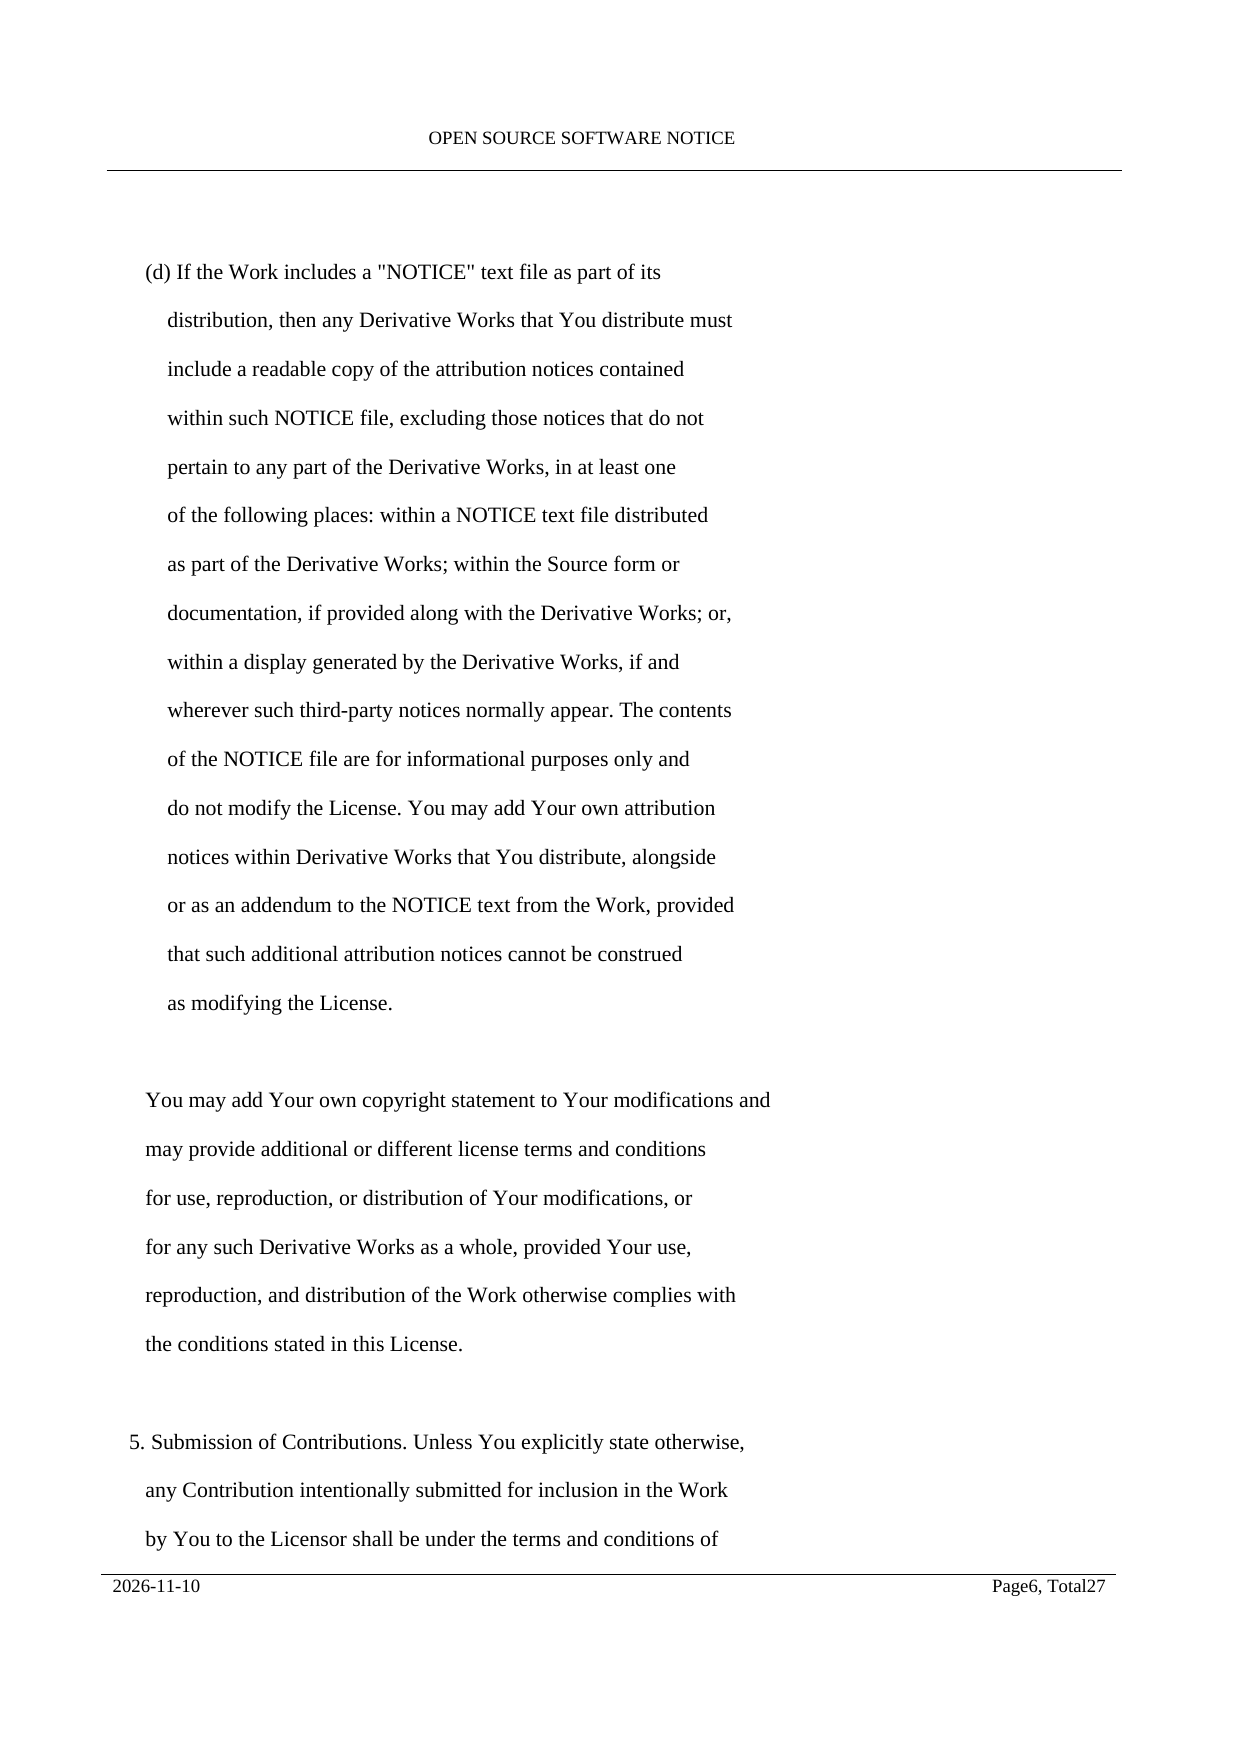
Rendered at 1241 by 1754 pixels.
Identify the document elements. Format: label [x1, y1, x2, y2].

text [112, 206, 1128, 1555]
